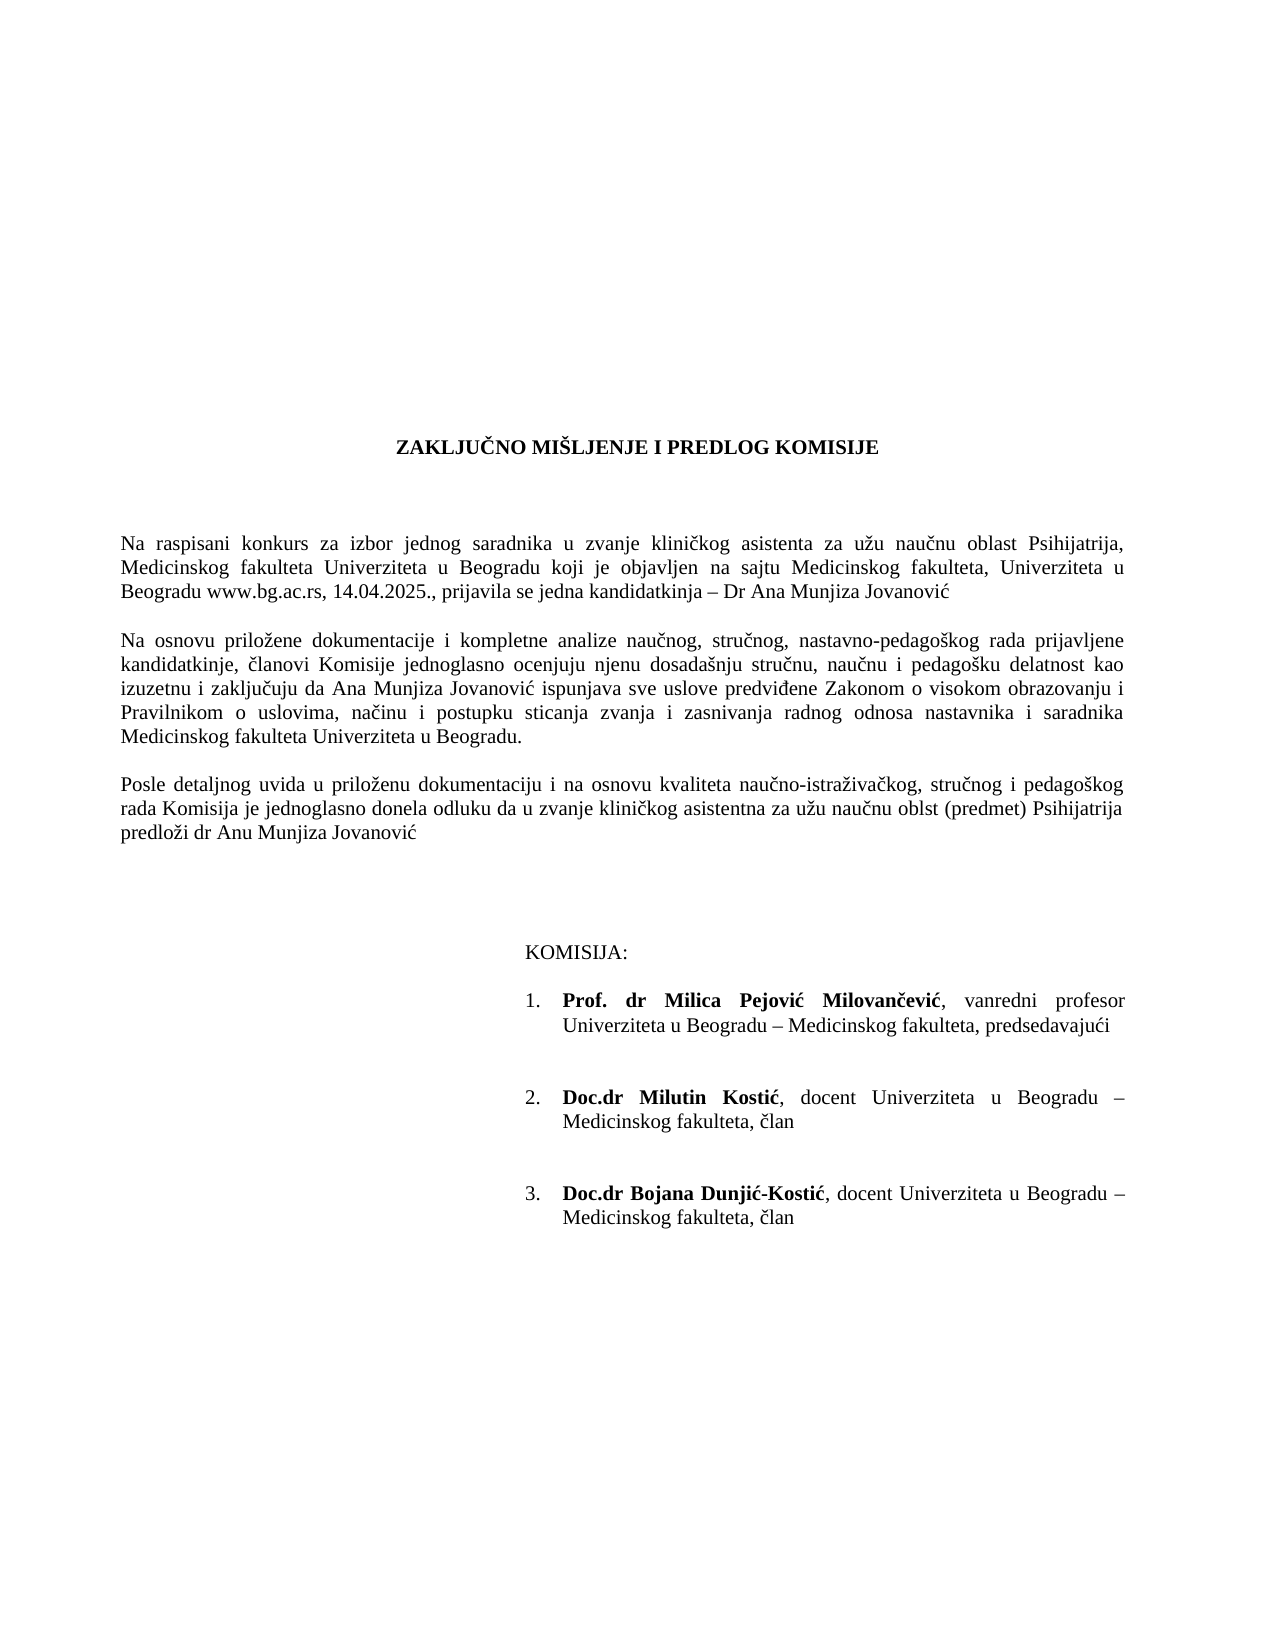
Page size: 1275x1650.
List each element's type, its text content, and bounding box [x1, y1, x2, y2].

list Prof. dr Milica Pejović Milovančević, vanredni profesor Univerziteta u Beogradu – Medicinskog fakulteta, predsedavajući [525, 988, 1125, 1037]
list Doc.dr Bojana Dunjić-Kostić, docent Univerziteta u Beogradu – Medicinskog fakulteta, član [525, 1181, 1125, 1229]
text Na osnovu priložene dokumentacije i kompletne analize naučnog, stručnog, nastavno-pedagoškog rada prijavljene kandidatkinje, članovi Komisije jednoglasno ocenjuju njenu dosadašnju stručnu, naučnu i pedagošku delatnost kao izuzetnu i zaključuju da Ana Munjiza Jovanović ispunjava sve uslove predviđene Zakonom o visokom obrazovanju i Pravilnikom o uslovima, načinu i postupku sticanja zvanja i zasnivanja radnog odnosa nastavnika i saradnika Medicinskog fakulteta Univerziteta u Beogradu. [120, 627, 1125, 748]
list Doc.dr Milutin Kostić, docent Univerziteta u Beogradu – Medicinskog fakulteta, član [525, 1085, 1125, 1133]
text Posle detaljnog uvida u priloženu dokumentaciju i na osnovu kvaliteta naučno-istraživačkog, stručnog i pedagoškog rada Komisija je jednoglasno donela odluku da u zvanje kliničkog asistentna za užu naučnu oblst (predmet) Psihijatrija predloži dr Anu Munjiza Jovanović [120, 772, 1125, 844]
text Na raspisani konkurs za izbor jednog saradnika u zvanje kliničkog asistenta za užu naučnu oblast Psihijatrija, Medicinskog fakulteta Univerziteta u Beogradu koji je objavljen na sajtu Medicinskog fakulteta, Univerziteta u Beogradu www.bg.ac.rs, 14.04.2025., prijavila se jedna kandidatkinja – Dr Ana Munjiza Jovanović [120, 531, 1125, 603]
text KOMISIJA: [150, 940, 1125, 964]
text ZAKLJUČNO MIŠLJENJE I PREDLOG KOMISIJE [150, 435, 1125, 459]
